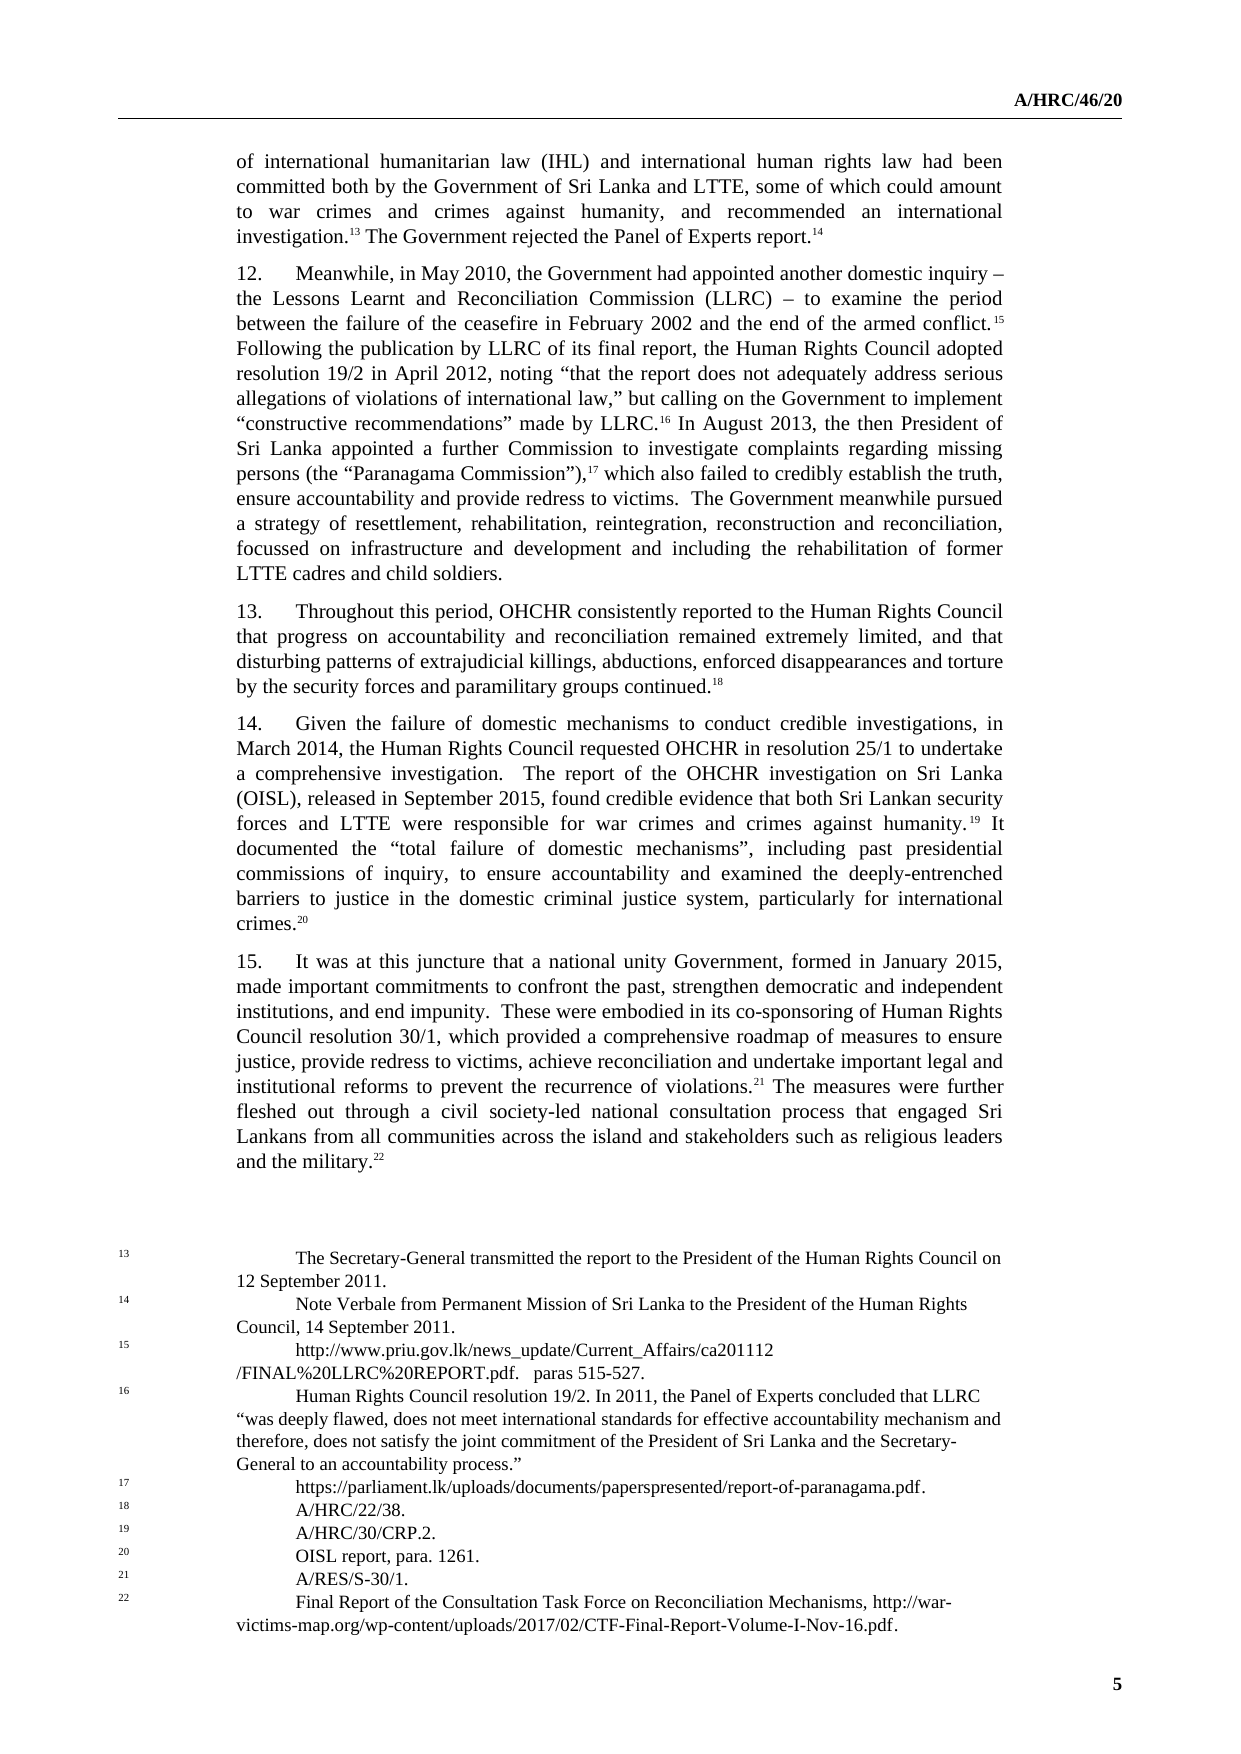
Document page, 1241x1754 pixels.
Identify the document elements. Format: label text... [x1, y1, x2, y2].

text 14. Given the failure of domestic mechanisms to conduct credible investigations, in March 2014, the Human Rights Council requested OHCHR in resolution 25/1 to undertake a comprehensive investigation. The report of the OHCHR investigation on Sri Lanka (OISL), released in September 2015, found credible evidence that both Sri Lankan security forces and LTTE were responsible for war crimes and crimes against humanity. It documented the “total failure of domestic mechanisms”, including past presidential commissions of inquiry, to ensure accountability and examined the deeply-entrenched barriers to justice in the domestic criminal justice system, particularly for international crimes. [236, 710, 1004, 935]
text 12. Meanwhile, in May 2010, the Government had appointed another domestic inquiry – the Lessons Learnt and Reconciliation Commission (LLRC) – to examine the period between the failure of the ceasefire in February 2002 and the end of the armed conflict. Following the publication by LLRC of its final report, the Human Rights Council adopted resolution 19/2 in April 2012, noting “that the report does not adequately address serious allegations of violations of international law,” but calling on the Government to implement “constructive recommendations” made by LLRC. In August 2013, the then President of Sri Lanka appointed a further Commission to investigate complaints regarding missing persons (the “Paranagama Commission”), which also failed to credibly establish the truth, ensure accountability and provide redress to victims. The Government meanwhile pursued a strategy of resettlement, rehabilitation, reintegration, reconstruction and reconciliation, focussed on infrastructure and development and including the rehabilitation of former LTTE cadres and child soldiers. [236, 260, 1004, 585]
text 15. It was at this juncture that a national unity Government, formed in January 2015, made important commitments to confront the past, strengthen democratic and independent institutions, and end impunity. These were embodied in its co-sponsoring of Human Rights Council resolution 30/1, which provided a comprehensive roadmap of measures to ensure justice, provide redress to victims, achieve reconciliation and undertake important legal and institutional reforms to prevent the recurrence of violations. The measures were further fleshed out through a civil society-led national consultation process that engaged Sri Lankans from all communities across the island and stakeholders such as religious leaders and the military. [236, 948, 1004, 1173]
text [236, 148, 1004, 248]
text 13. Throughout this period, OHCHR consistently reported to the Human Rights Council that progress on accountability and reconciliation remained extremely limited, and that disturbing patterns of extrajudicial killings, abductions, enforced disappearances and torture by the security forces and paramilitary groups continued. [236, 598, 1004, 698]
